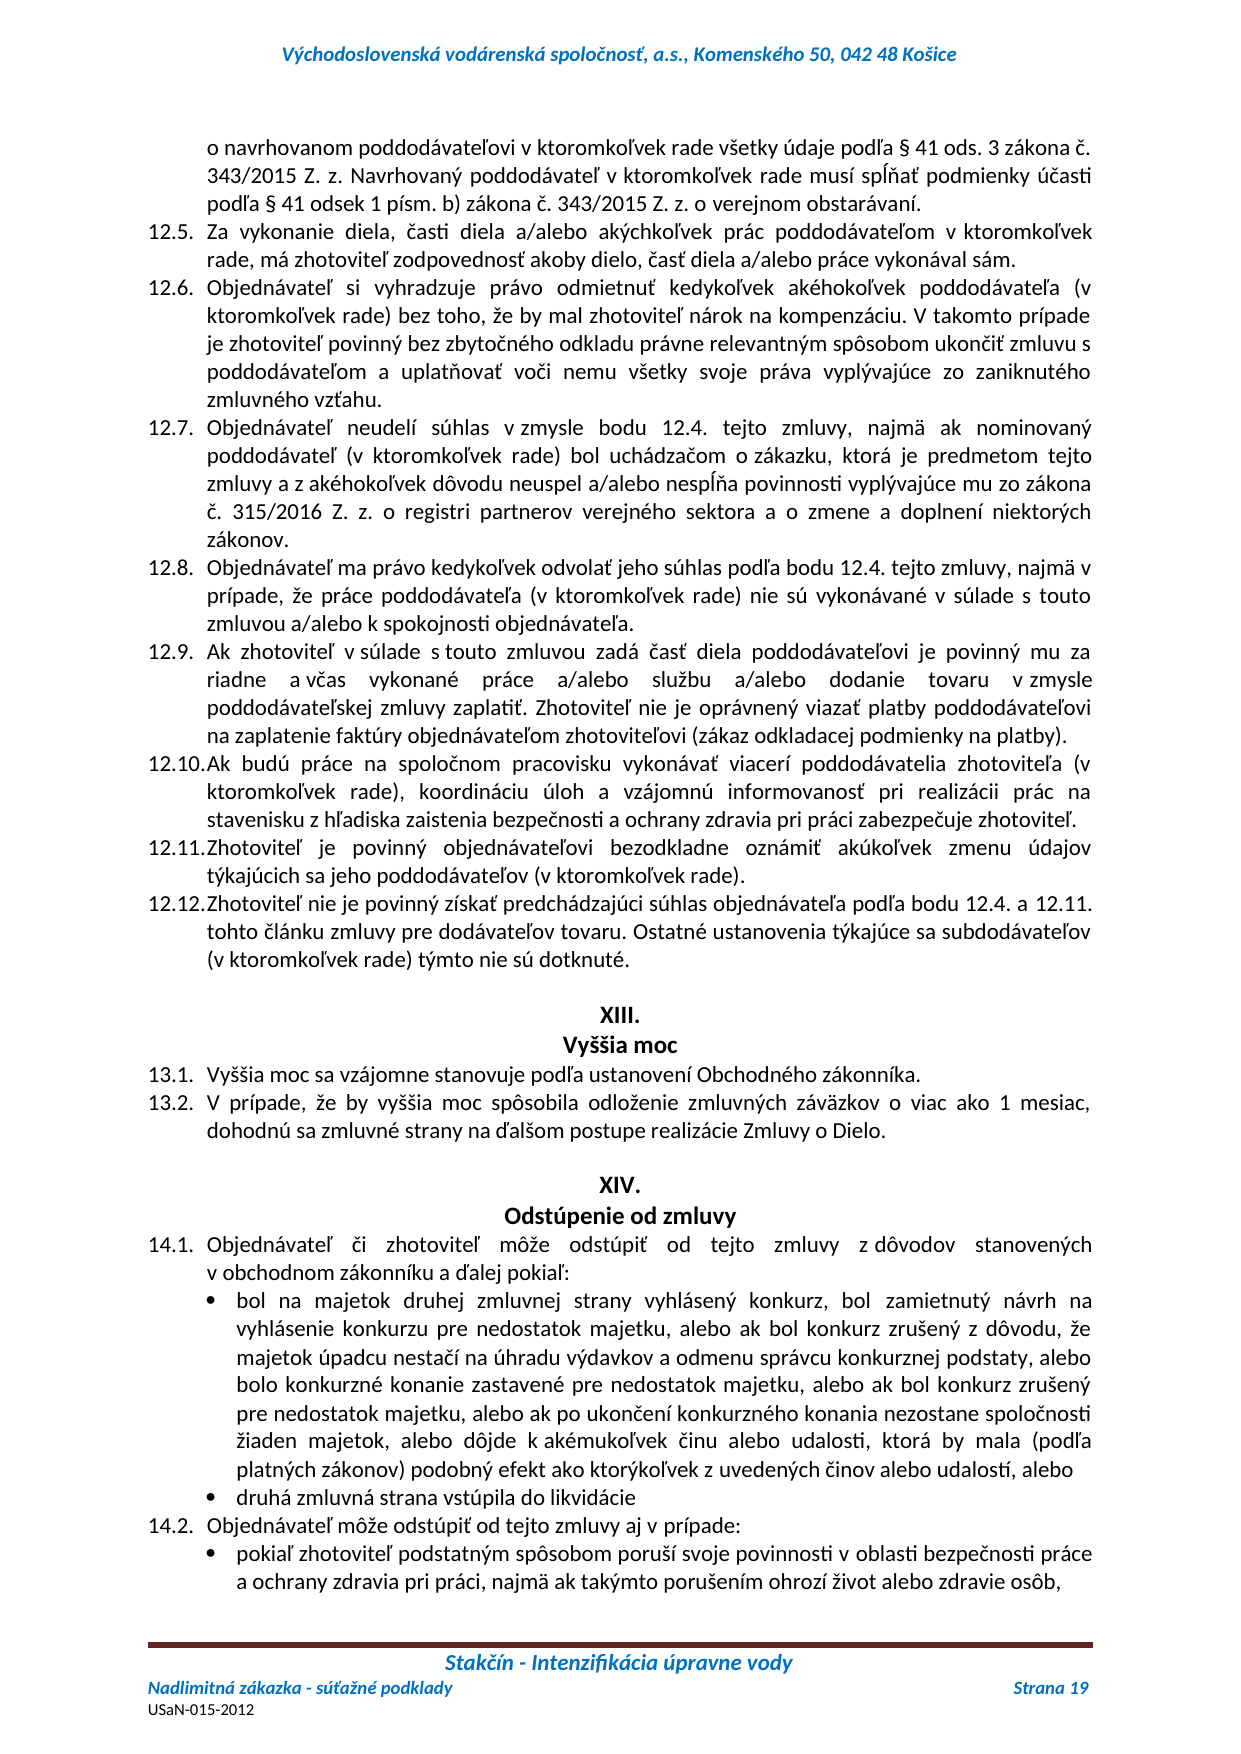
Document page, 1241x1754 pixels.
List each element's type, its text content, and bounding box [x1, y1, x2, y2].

list Ak zhotoviteľ v súlade s touto zmluvou zadá časť diela poddodávateľovi je povinný mu za riadne a včas vykonané práce a/alebo službu a/alebo dodanie tovaru v zmysle poddodávateľskej zmluvy zaplatiť. Zhotoviteľ nie je oprávnený viazať platby poddodávateľovi na zaplatenie faktúry objednávateľom zhotoviteľovi (zákaz odkladacej podmienky na platby). [148, 637, 1093, 749]
list bol na majetok druhej zmluvnej strany vyhlásený konkurz, bol zamietnutý návrh na vyhlásenie konkurzu pre nedostatok majetku, alebo ak bol konkurz zrušený z dôvodu, že majetok úpadcu nestačí na úhradu výdavkov a odmenu správcu konkurznej podstaty, alebo bolo konkurzné konanie zastavené pre nedostatok majetku, alebo ak bol konkurz zrušený pre nedostatok majetku, alebo ak po ukončení konkurzného konania nezostane spoločnosti žiaden majetok, alebo dôjde k akémukoľvek činu alebo udalosti, ktorá by mala (podľa platných zákonov) podobný efekt ako ktorýkoľvek z uvedených činov alebo udalostí, alebo [207, 1287, 1093, 1483]
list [148, 133, 1093, 217]
list druhá zmluvná strana vstúpila do likvidácie [207, 1483, 1093, 1511]
text XIV. [148, 1169, 1093, 1200]
text Odstúpenie od zmluvy [148, 1200, 1093, 1231]
list Objednávateľ neudelí súhlas v zmysle bodu 12.4. tejto zmluvy, najmä ak nominovaný poddodávateľ (v ktoromkoľvek rade) bol uchádzačom o zákazku, ktorá je predmetom tejto zmluvy a z akéhokoľvek dôvodu neuspel a/alebo nespĺňa povinnosti vyplývajúce mu zo zákona č. 315/2016 Z. z. o registri partnerov verejného sektora a o zmene a doplnení niektorých zákonov. [148, 413, 1093, 553]
list Za vykonanie diela, časti diela a/alebo akýchkoľvek prác poddodávateľom v ktoromkoľvek rade, má zhotoviteľ zodpovednosť akoby dielo, časť diela a/alebo práce vykonával sám. [148, 217, 1093, 273]
text Vyššia moc [148, 1029, 1093, 1060]
text XIII. [148, 999, 1093, 1029]
text 14.2. Objednávateľ môže odstúpiť od tejto zmluvy aj v prípade: [148, 1511, 1093, 1539]
text 13.1. Vyššia moc sa vzájomne stanovuje podľa ustanovení Obchodného zákonníka. [148, 1060, 1093, 1088]
list Zhotoviteľ nie je povinný získať predchádzajúci súhlas objednávateľa podľa bodu 12.4. a 12.11. tohto článku zmluvy pre dodávateľov tovaru. Ostatné ustanovenia týkajúce sa subdodávateľov (v ktoromkoľvek rade) týmto nie sú dotknuté. [148, 889, 1093, 973]
list Ak budú práce na spoločnom pracovisku vykonávať viacerí poddodávatelia zhotoviteľa (v ktoromkoľvek rade), koordináciu úloh a vzájomnú informovanosť pri realizácii prác na stavenisku z hľadiska zaistenia bezpečnosti a ochrany zdravia pri práci zabezpečuje zhotoviteľ. [148, 749, 1093, 833]
text 13.2. V prípade, že by vyššia moc spôsobila odloženie zmluvných záväzkov o viac ako 1 mesiac, dohodnú sa zmluvné strany na ďalšom postupe realizácie Zmluvy o Dielo. [148, 1088, 1093, 1144]
list pokiaľ zhotoviteľ podstatným spôsobom poruší svoje povinnosti v oblasti bezpečnosti práce a ochrany zdravia pri práci, najmä ak takýmto porušením ohrozí život alebo zdravie osôb, [207, 1539, 1093, 1595]
list Objednávateľ ma právo kedykoľvek odvolať jeho súhlas podľa bodu 12.4. tejto zmluvy, najmä v prípade, že práce poddodávateľa (v ktoromkoľvek rade) nie sú vykonávané v súlade s touto zmluvou a/alebo k spokojnosti objednávateľa. [148, 553, 1093, 637]
text 14.1. Objednávateľ či zhotoviteľ môže odstúpiť od tejto zmluvy z dôvodov stanovených v obchodnom zákonníku a ďalej pokiaľ: [148, 1231, 1093, 1287]
list Objednávateľ si vyhradzuje právo odmietnuť kedykoľvek akéhokoľvek poddodávateľa (v ktoromkoľvek rade) bez toho, že by mal zhotoviteľ nárok na kompenzáciu. V takomto prípade je zhotoviteľ povinný bez zbytočného odkladu právne relevantným spôsobom ukončiť zmluvu s poddodávateľom a uplatňovať voči nemu všetky svoje práva vyplývajúce zo zaniknutého zmluvného vzťahu. [148, 273, 1093, 413]
list Zhotoviteľ je povinný objednávateľovi bezodkladne oznámiť akúkoľvek zmenu údajov týkajúcich sa jeho poddodávateľov (v ktoromkoľvek rade). [148, 833, 1093, 889]
